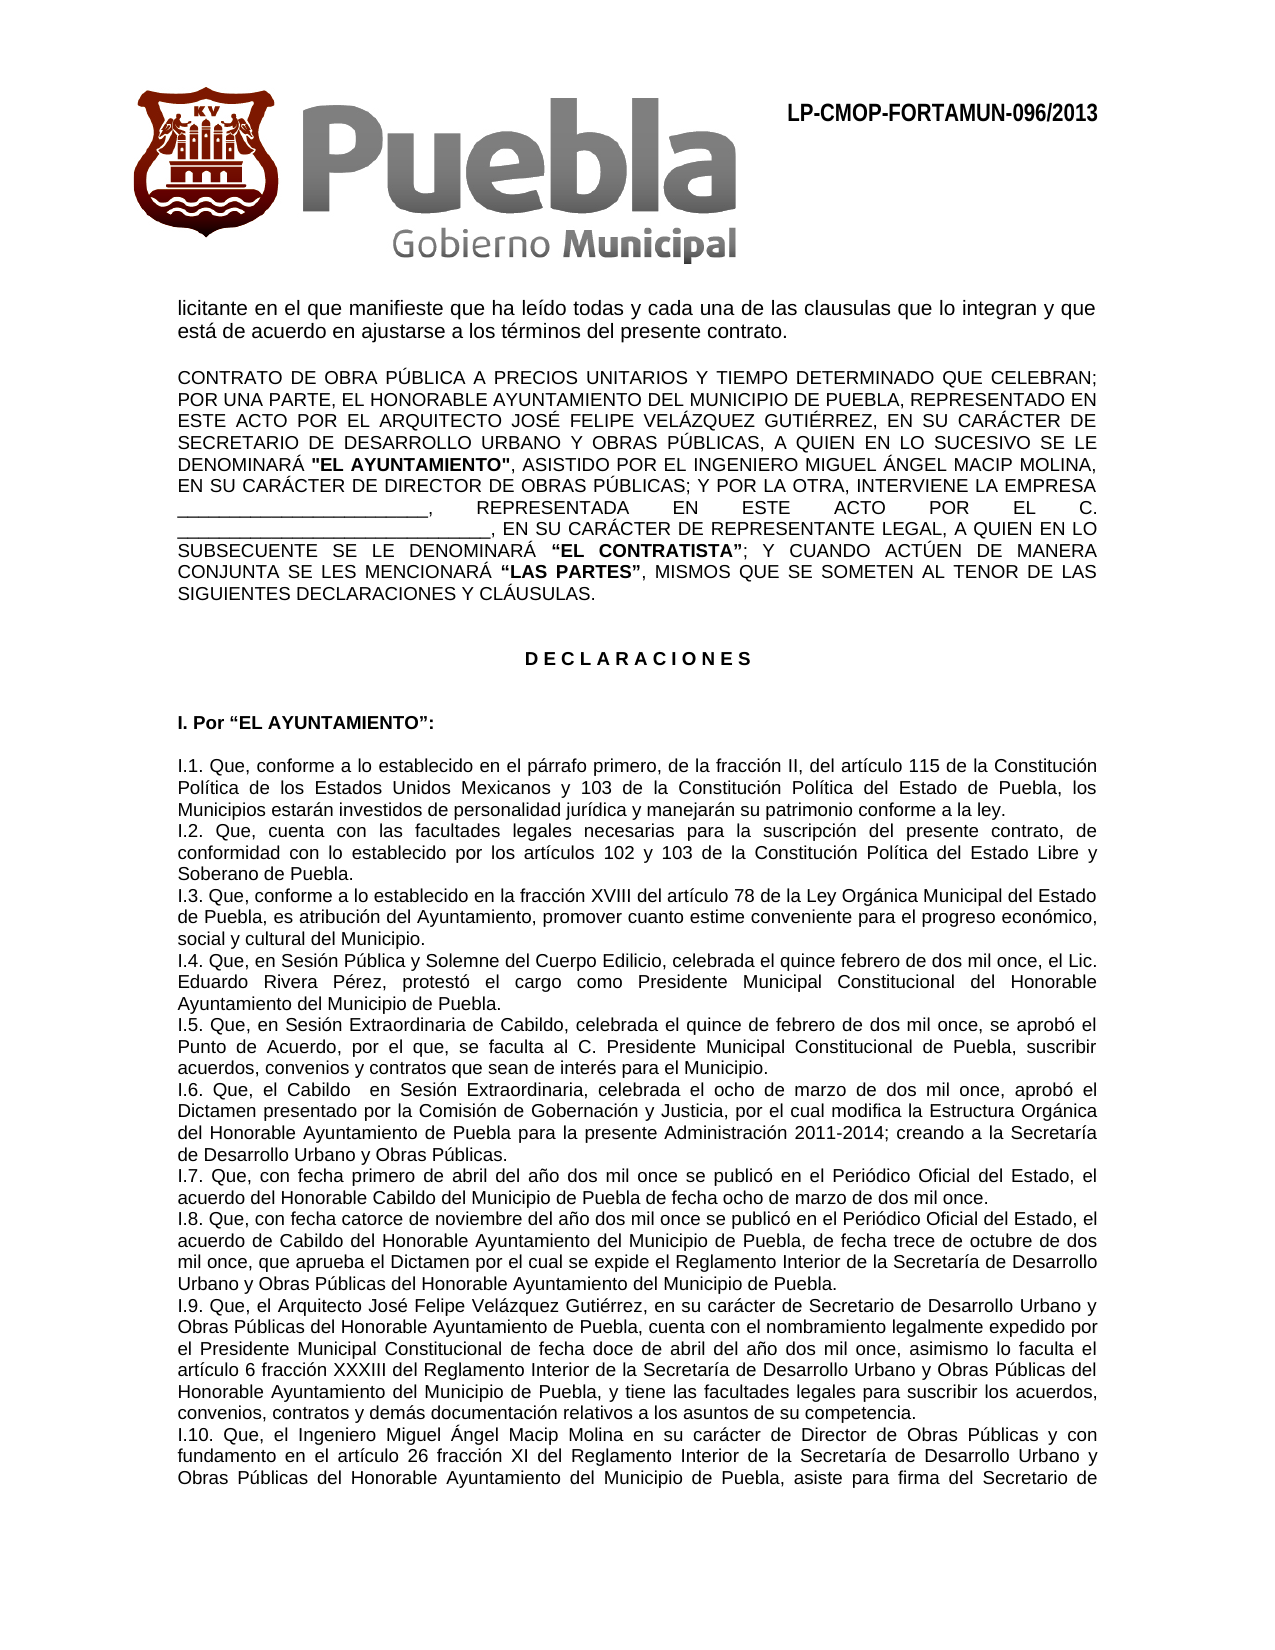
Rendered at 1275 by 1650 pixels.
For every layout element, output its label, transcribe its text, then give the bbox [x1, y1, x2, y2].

text I.6. Que, el Cabildo en Sesión Extraordinaria, celebrada el ocho de marzo de dos mil once, aprobó el Dictamen presentado por la Comisión de Gobernación y Justicia, por el cual modifica la Estructura Orgánica del Honorable Ayuntamiento de Puebla para la presente Administración 2011-2014; creando a de Desarrollo Urbano y Obras Públicas. [177, 1079, 1098, 1165]
text I.5. Que, en Sesión Extraordinaria de Cabildo, celebrada el quince de febrero de dos mil once, se aprobó el Punto de Acuerdo, por el que, se faculta al C. Presidente Municipal Constitucional de Puebla, suscribir acuerdos, convenios y contratos que sean de interés para el Municipio. [177, 1014, 1098, 1079]
text CONTRATO DE OBRA PÚBLICA A PRECIOS UNITARIOS Y TIEMPO DETERMINADO QUE CELEBRAN; POR UNA PARTE, EL HONORABLE AYUNTAMIENTO DEL MUNICIPIO DE PUEBLA, REPRESENTADO EN ESTE ACTO POR EL ARQUITECTO JOSÉ FELIPE VELÁZQUEZ GUTIÉRREZ, EN SU CARÁCTER DE SECRETARIO DE DESARROLLO URBANO Y OBRAS PÚBLICAS, A QUIEN EN LO SUCESIVO SE LE DENOMINARÁ "EL AYUNTAMIENTO", ASISTIDO POR EL INGENIERO MIGUEL ÁNGEL MACIP MOLINA, EN SU CARÁCTER DE DIRECTOR DE OBRAS PÚBLICAS; Y POR , INTERVIENE ________________________, REPRESENTADA EN ESTE ACTO POR EL C. ______________________________, EN SU CARÁCTER DE REPRESENTANTE LEGAL, A QUIEN EN LO SUBSECUENTE SE LE DENOMINARÁ “EL CONTRATISTA”; Y CUANDO ACTÚEN DE MANERA CONJUNTA SE LES MENCIONARÁ “LAS PARTES”, MISMOS QUE SE SOMETEN AL TENOR DE LAS SIGUIENTES DECLARACIONES Y CLÁUSULAS. [177, 367, 1098, 604]
text D E C L A R A C I O N E S [177, 647, 1098, 669]
text I.3. Que, conforme a lo establecido en la fracción XVIII del artículo 78 de Municipal del Estado de Puebla, es atribución del Ayuntamiento, promover cuanto estime conveniente para el progreso económico, social y cultural del Municipio. [177, 885, 1098, 949]
text I.8. Que, con fecha catorce de noviembre del año dos mil once se publicó en el Periódico Oficial del Estado, el acuerdo de Cabildo del Honorable Ayuntamiento del Municipio de Puebla, de fecha trece de octubre de dos mil once, que aprueba el Dictamen por el cual se expide el Reglamento Interior de la Secretaría de Desarrollo Urbano y Obras Públicas del Honorable Ayuntamiento del Municipio de Puebla. [177, 1208, 1098, 1294]
text I.9. Que, el Arquitecto José Felipe Velázquez Gutiérrez, en su carácter de Secretario de Desarrollo Urbano y Obras Públicas del Honorable Ayuntamiento de Puebla, cuenta con el nombramiento legalmente expedido por el Presidente Municipal Constitucional de fecha doce de abril del año dos mil once, asimismo lo faculta el artículo 6 fracción XXXIII del Reglamento Interior de la Secretaría de Desarrollo Urbano y Obras Públicas del Honorable Ayuntamiento del Municipio de Puebla, y tiene las facultades legales para suscribir los acuerdos, convenios, contratos y demás documentación relativos a los asuntos de su competencia. [177, 1294, 1098, 1424]
text I. Por “EL AYUNTAMIENTO”: [177, 712, 1098, 734]
picture [133, 87, 736, 264]
text I.7. Que, con fecha primero de abril del año dos mil once se publicó en el Periódico Oficial del Estado, el acuerdo del Honorable Cabildo del Municipio de Puebla de fecha ocho de marzo de dos mil once. [177, 1165, 1098, 1208]
text I.2. Que, cuenta con las facultades legales necesarias para la suscripción del presente contrato, de conformidad con lo establecido por los artículos 102 y 103 de del Estado Libre y Soberano de Puebla. [177, 820, 1098, 885]
text I.4. Que, en Sesión Pública y Solemne del Cuerpo Edilicio, celebrada el quince febrero de dos mil once, el Lic. Eduardo Rivera Pérez, protestó el cargo como Presidente Municipal Constitucional del Honorable Ayuntamiento del Municipio de Puebla. [177, 949, 1098, 1014]
text I.1. Que, conforme a lo establecido en el párrafo primero, de la fracción II, del artículo 115 de de los Estados Unidos Mexicanos y 103 de del Estado de Puebla, los Municipios estarán investidos de personalidad jurídica y manejarán su patrimonio conforme a la ley. [177, 755, 1098, 820]
